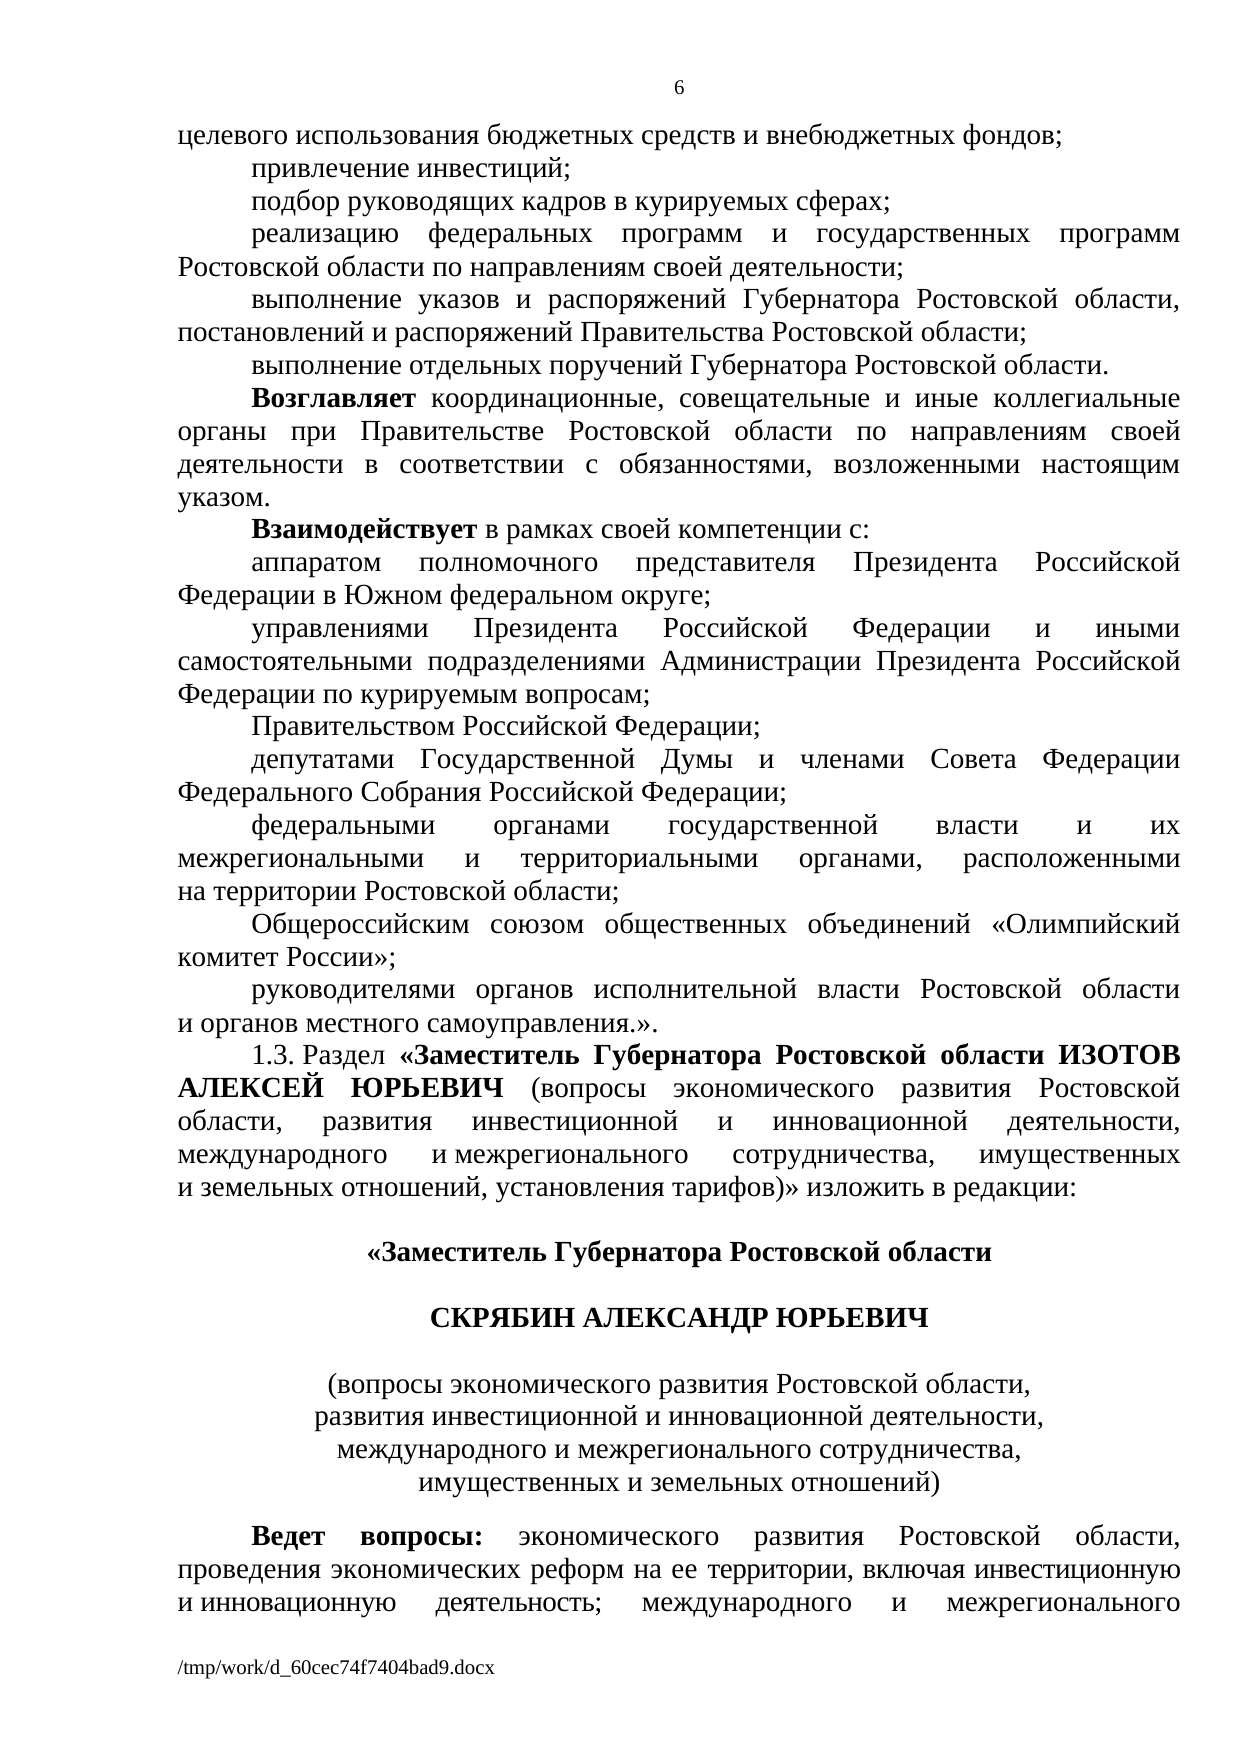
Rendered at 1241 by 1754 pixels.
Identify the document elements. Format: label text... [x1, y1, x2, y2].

text Возглавляет координационные, совещательные и иные коллегиальные органы при Правительстве Ростовской области по направлениям своей деятельности в соответствии с обязанностями, возложенными настоящим указом. [177, 381, 1181, 512]
text реализацию федеральных программ и государственных программ Ростовской области по направлениям своей деятельности; [177, 217, 1181, 282]
text привлечение инвестиций; [177, 151, 1181, 184]
text «Заместитель Губернатора Ростовской области [177, 1236, 1181, 1268]
text имущественных и земельных отношений) [177, 1465, 1181, 1498]
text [177, 118, 1181, 151]
text управлениями Президента Российской Федерации и иными самостоятельными подразделениями Администрации Президента Российской Федерации по курируемым вопросам; [177, 611, 1181, 709]
text 1.3. Раздел «Заместитель Губернатора Ростовской области ИЗОТОВ АЛЕКСЕЙ ЮРЬЕВИЧ (вопросы экономического развития Ростовской области, развития инвестиционной и инновационной деятельности, международного и межрегионального сотрудничества, имущественных и земельных отношений, установления тарифов)» изложить в редакции: [177, 1038, 1181, 1203]
text федеральными органами государственной власти и их межрегиональными и территориальными органами, расположенными на территории Ростовской области; [177, 808, 1181, 907]
text выполнение указов и распоряжений Губернатора Ростовской области, постановлений и распоряжений Правительства Ростовской области; [177, 282, 1181, 348]
text руководителями органов исполнительной власти Ростовской области и органов местного самоуправления.». [177, 972, 1181, 1038]
text Правительством Российской Федерации; [177, 709, 1181, 742]
text выполнение отдельных поручений Губернатора Ростовской области. [177, 348, 1181, 381]
text депутатами Государственной Думы и членами Совета Федерации Федерального Собрания Российской Федерации; [177, 742, 1181, 808]
text Общероссийским союзом общественных объединений «Олимпийский комитет России»; [177, 907, 1181, 972]
text Взаимодействует в рамках своей компетенции с: [177, 512, 1181, 545]
text аппаратом полномочного представителя Президента Российской Федерации в Южном федеральном округе; [177, 545, 1181, 611]
text развития инвестиционной и инновационной деятельности, [177, 1399, 1181, 1432]
text (вопросы экономического развития Ростовской области, [177, 1367, 1181, 1399]
text подбор руководящих кадров в курируемых сферах; [177, 184, 1181, 217]
text СКРЯБИН АЛЕКСАНДР ЮРЬЕВИЧ [177, 1301, 1181, 1334]
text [177, 1519, 1181, 1618]
text международного и межрегионального сотрудничества, [177, 1432, 1181, 1465]
